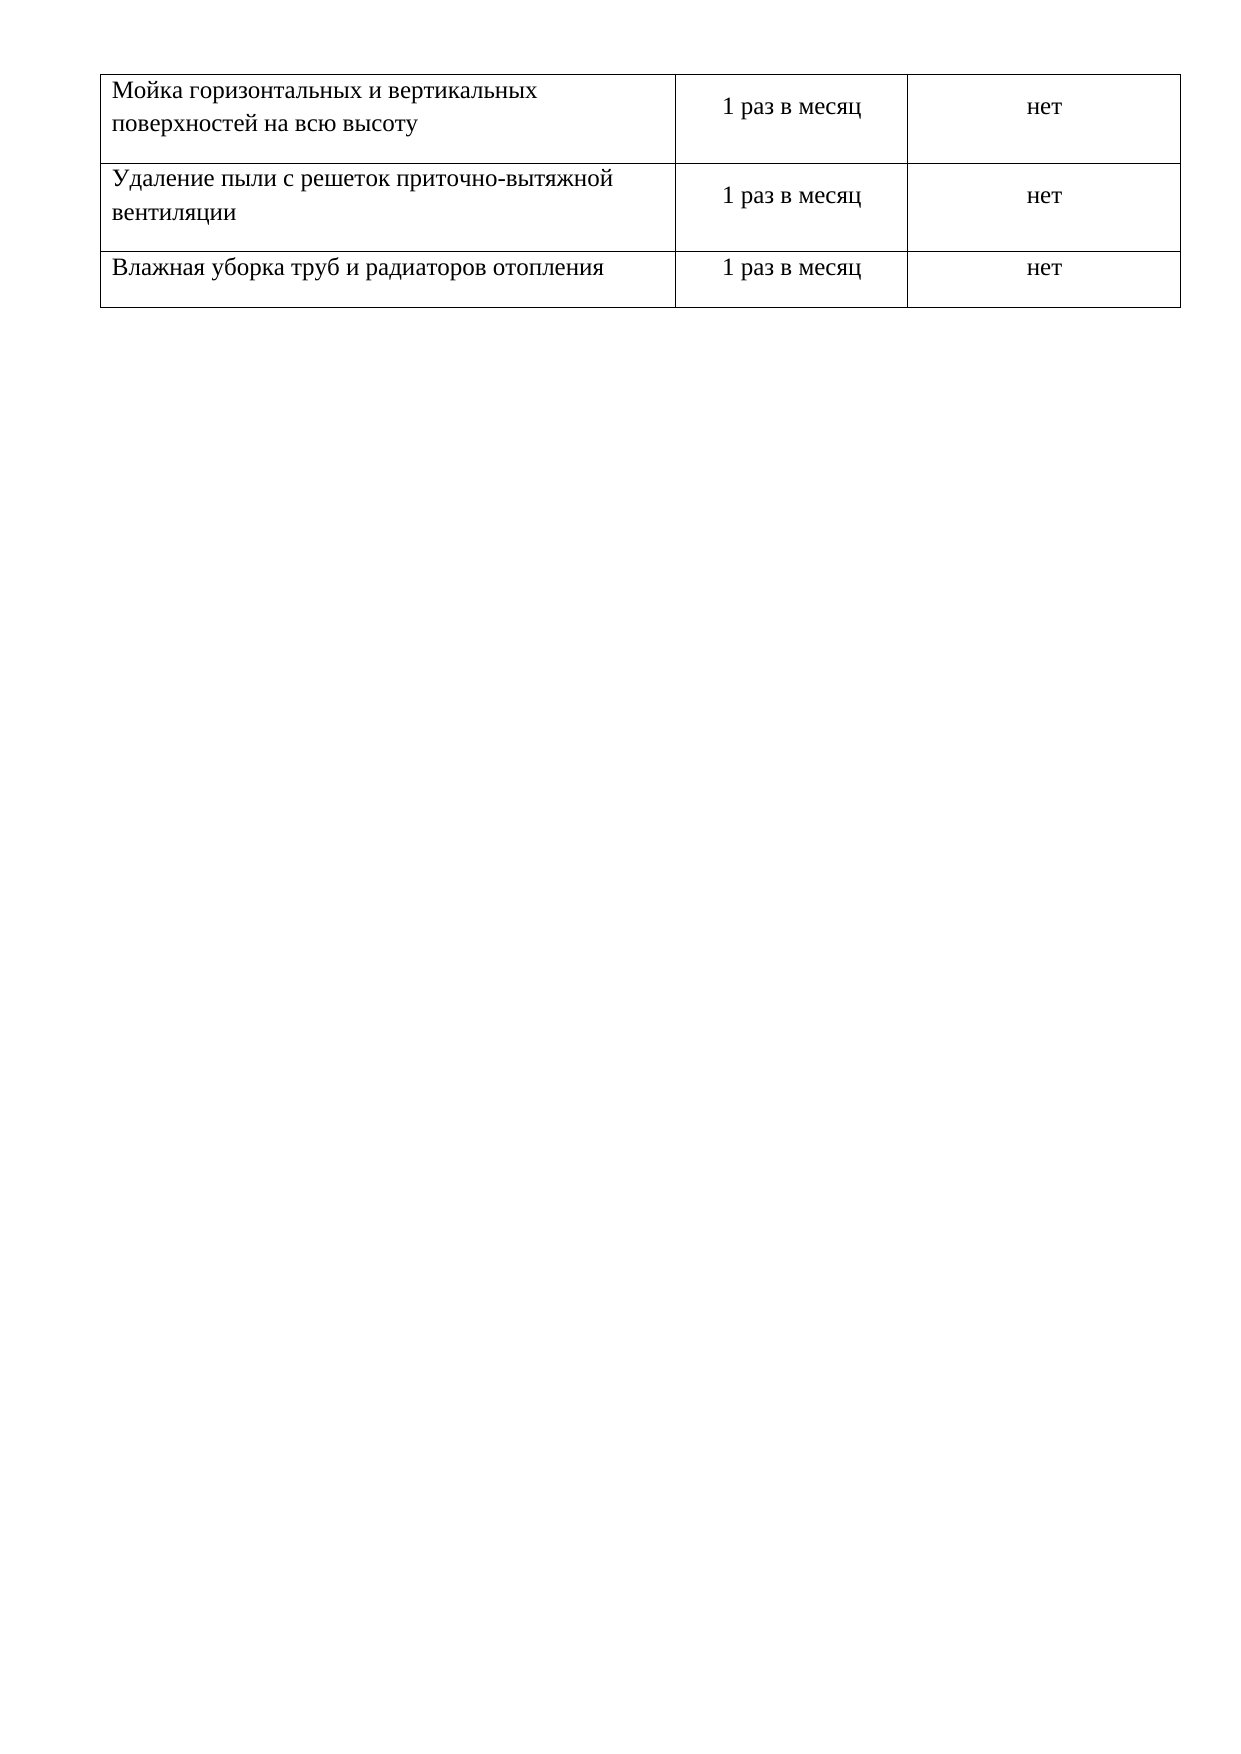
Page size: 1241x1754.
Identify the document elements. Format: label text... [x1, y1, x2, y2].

table_cell 1 раз в месяц [676, 252, 907, 307]
table_cell нет [908, 75, 1180, 162]
table_cell 1 раз в месяц [676, 75, 907, 162]
table_cell нет [908, 164, 1180, 251]
table_cell 1 раз в месяц [676, 164, 907, 251]
table_cell Удаление пыли с решеток приточно-вытяжной вентиляции [101, 164, 675, 251]
table_cell Мойка горизонтальных и вертикальных поверхностей на всю высоту [101, 75, 675, 162]
table_cell нет [908, 252, 1180, 307]
table_cell Влажная уборка труб и радиаторов отопления [101, 252, 675, 307]
